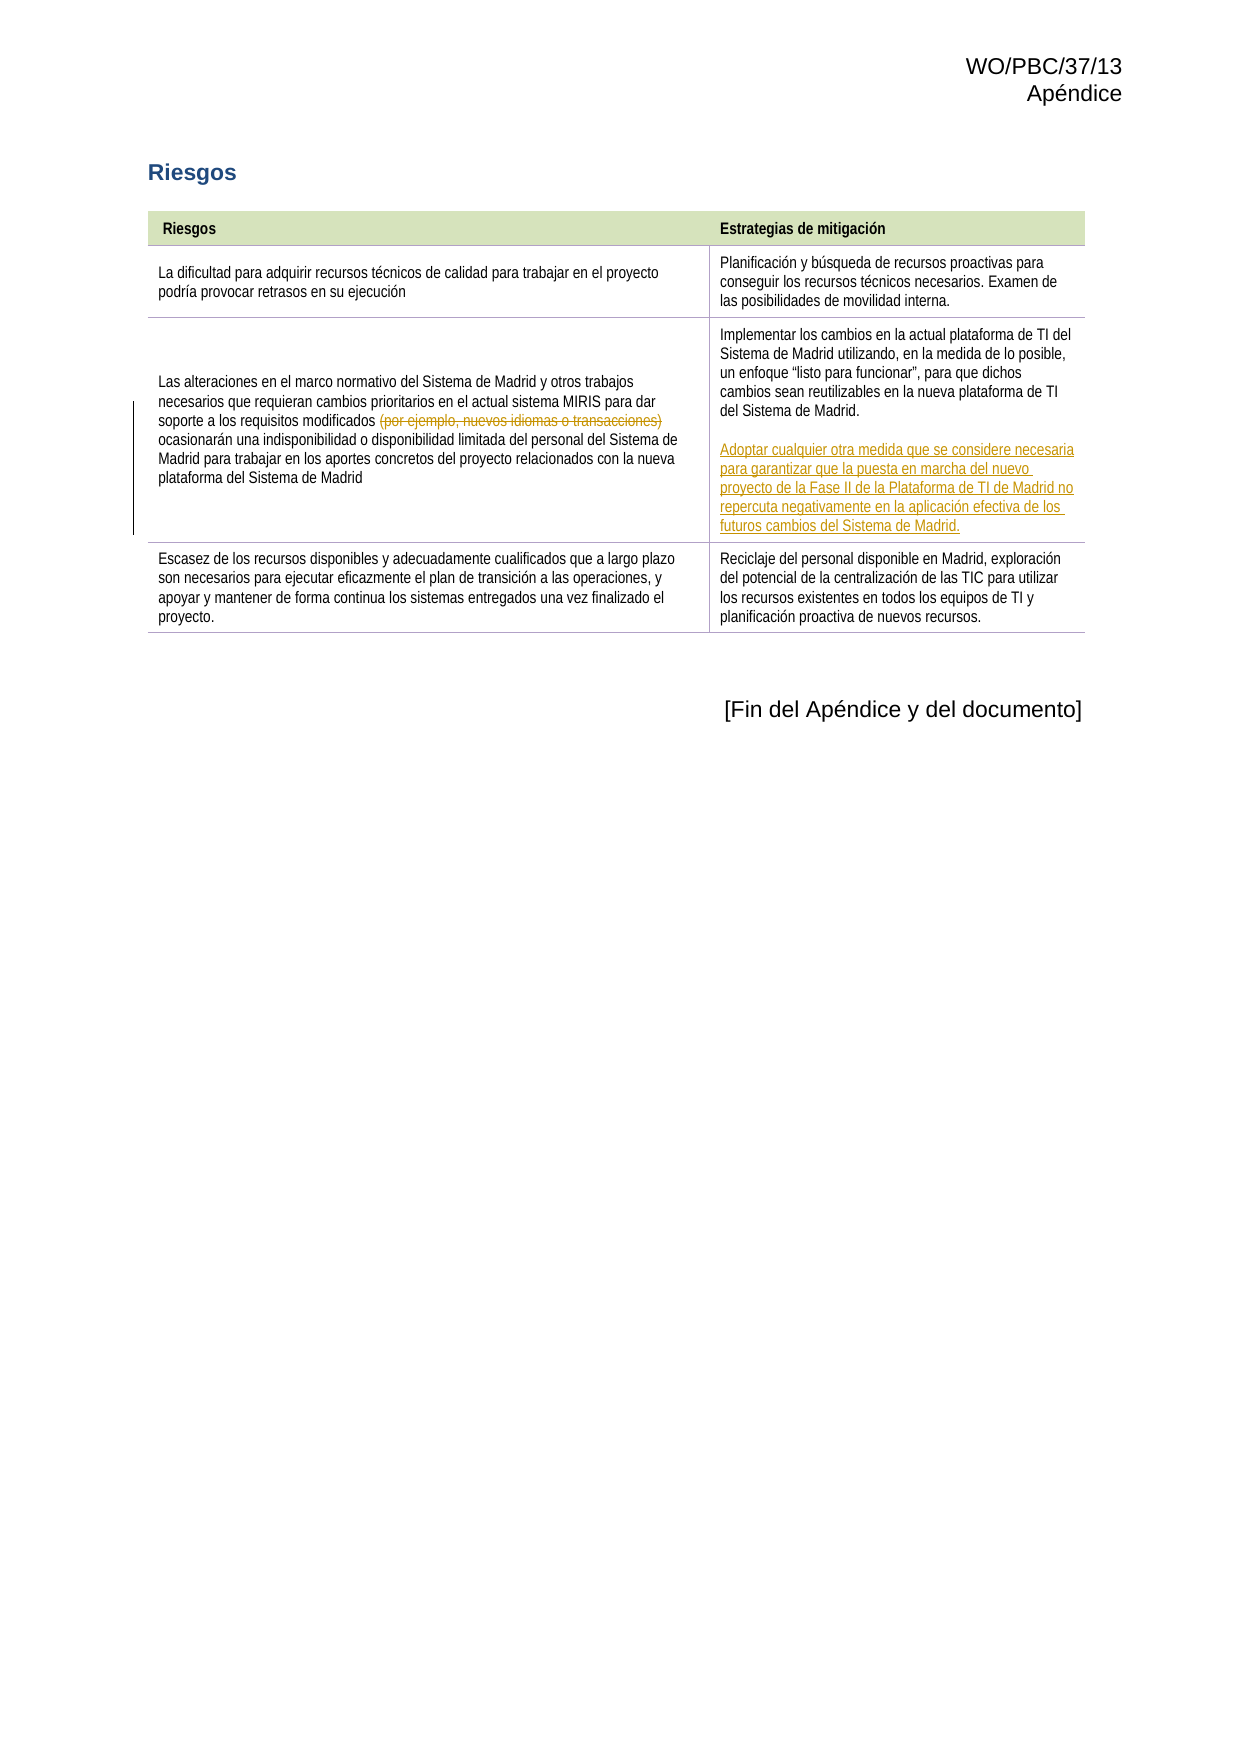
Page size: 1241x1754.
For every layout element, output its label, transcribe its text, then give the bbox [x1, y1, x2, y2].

table_cell Planificación y búsqueda de recursos proactivas para conseguir los recursos técnicos necesarios. Examen de las posibilidades de movilidad interna. [710, 246, 1085, 317]
table_header Riesgos [148, 211, 710, 245]
table_cell Reciclaje del personal disponible en Madrid, exploración del potencial de la centralización de las TIC para utilizar los recursos existentes en todos los equipos de TI y planificación proactiva de nuevos recursos. [710, 543, 1085, 632]
table_cell Las alteraciones en el marco normativo del Sistema de Madrid y otros trabajos necesarios que requieran cambios prioritarios en el actual sistema MIRIS para dar soporte a los requisitos modificados ocasionarán una indisponibilidad o disponibilidad limitada del personal del Sistema de Madrid para trabajar en los aportes concretos del proyecto relacionados con la nueva plataforma del Sistema de Madrid [148, 318, 709, 542]
table_cell Implementar los cambios en la actual plataforma de TI del Sistema de Madrid utilizando, en la medida de lo posible, un enfoque “listo para funcionar”, para que dichos cambios sean reutilizables en la nueva plataforma de TI del Sistema de Madrid. [710, 318, 1085, 542]
table_cell La dificultad para adquirir recursos técnicos de calidad para trabajar en el proyecto podría provocar retrasos en su ejecución [148, 246, 709, 317]
text [Fin del Apéndice y del documento] [724, 696, 1122, 722]
table_header Estrategias de mitigación [710, 211, 1085, 245]
text Riesgos [148, 158, 1122, 185]
table_cell Escasez de los recursos disponibles y adecuadamente cualificados que a largo plazo son necesarios para ejecutar eficazmente el plan de transición a las operaciones, y apoyar y mantener de forma continua los sistemas entregados una vez finalizado el proyecto. [148, 543, 709, 632]
